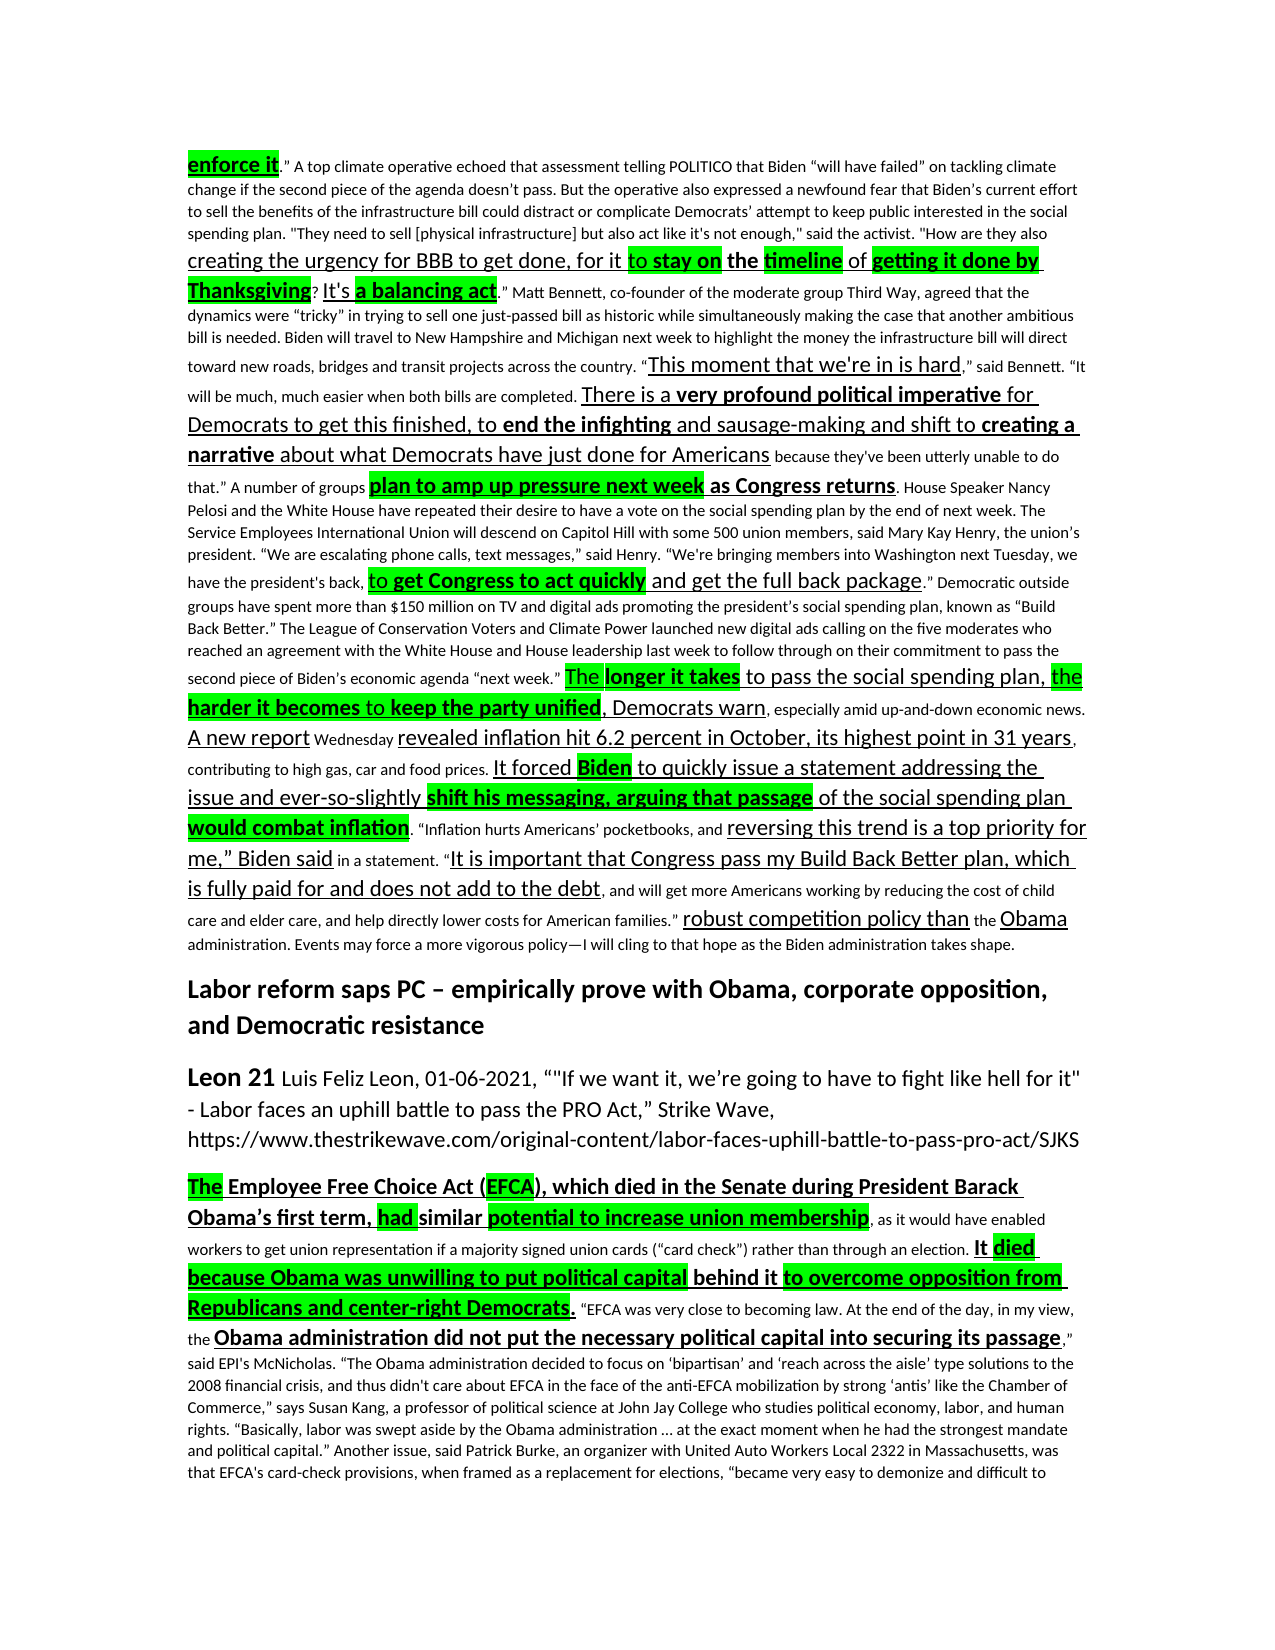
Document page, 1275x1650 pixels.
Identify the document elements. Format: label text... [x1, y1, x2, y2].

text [187, 150, 1087, 954]
text Leon 21 Luis Feliz Leon, 01-06-2021, “"If we want it, we’re going to have to fight like hell for it" - Labor faces an uphill battle to pass the PRO Act,” Strike Wave, https://www.thestrikewave.com/original-content/labor-faces-uphill-battle-to-pass-pro-act/SJKS [187, 1060, 1087, 1154]
subtitle Labor reform saps PC – empirically prove with Obama, corporate opposition, and Democratic resistance [187, 972, 1087, 1041]
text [187, 1172, 1087, 1483]
